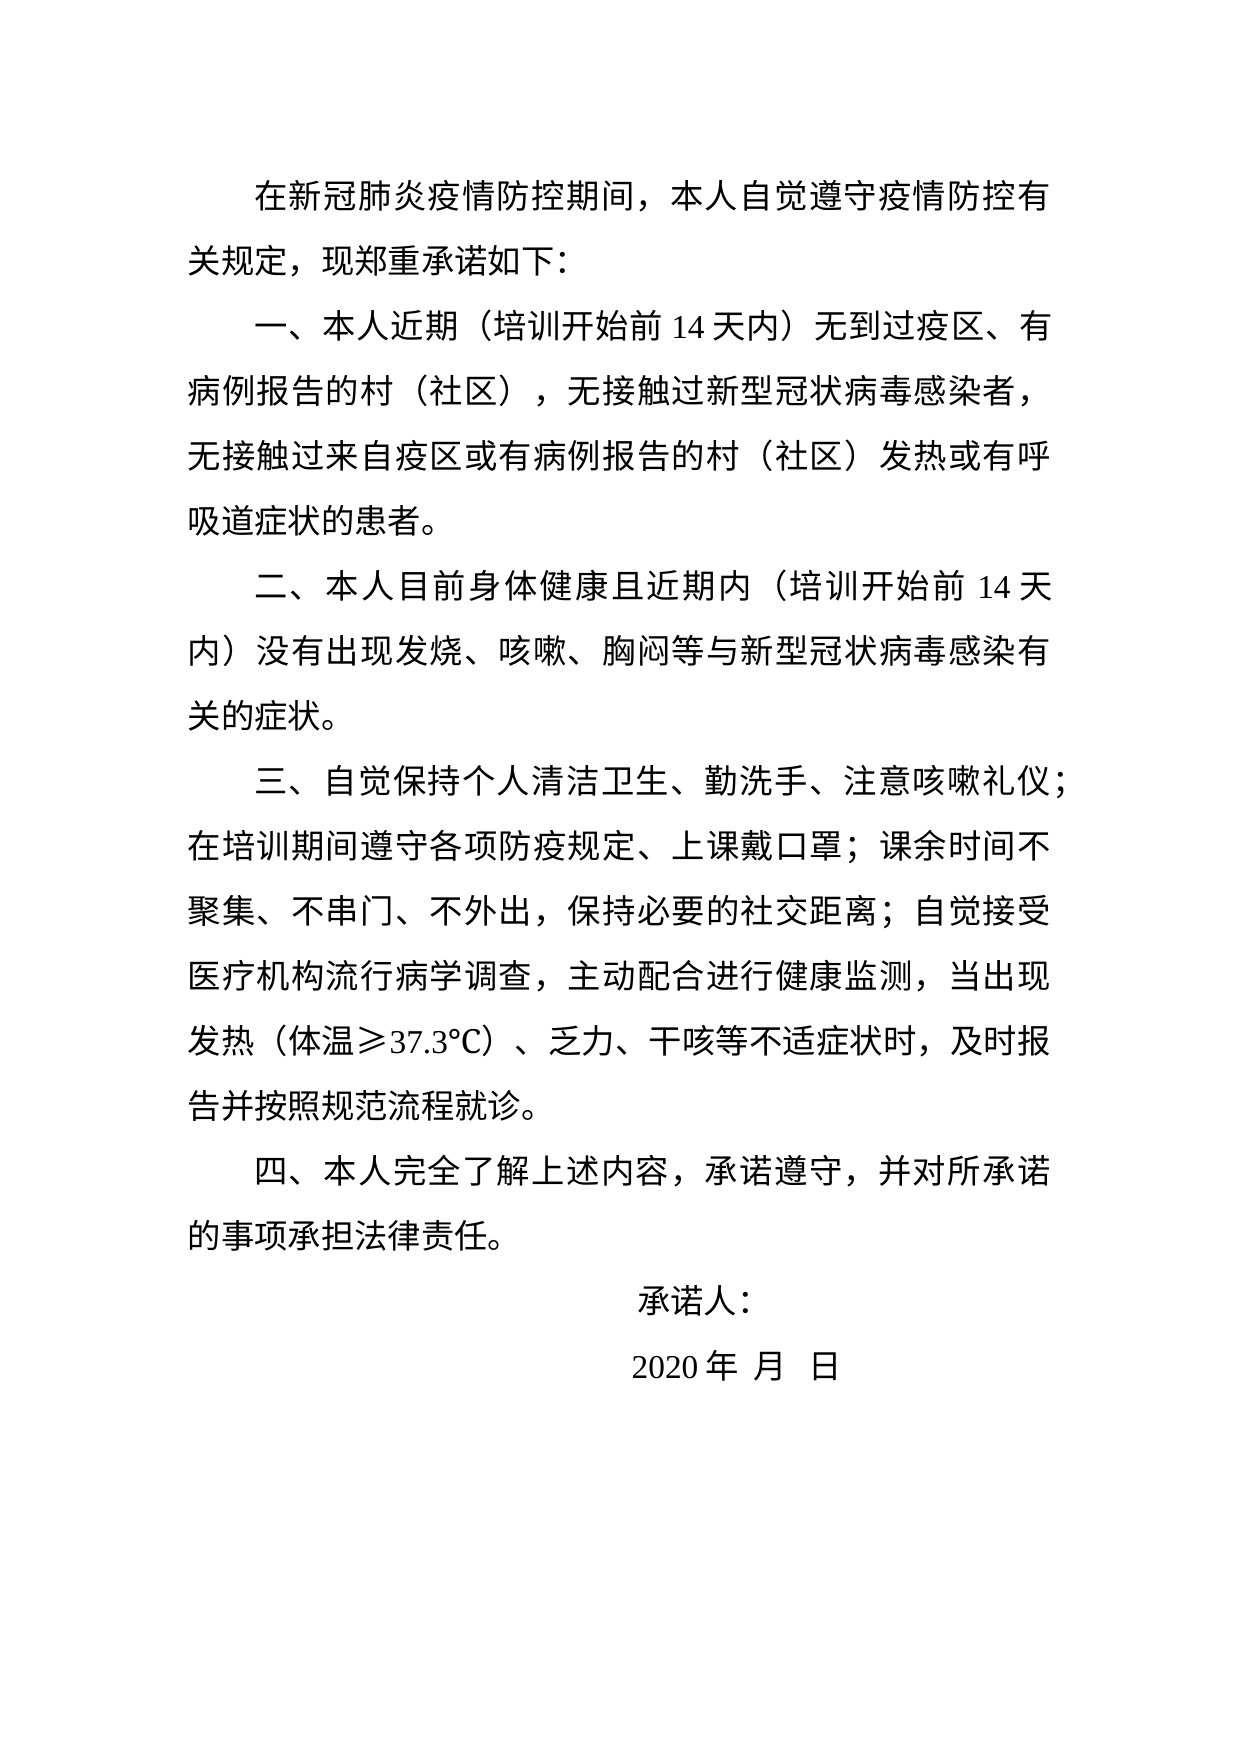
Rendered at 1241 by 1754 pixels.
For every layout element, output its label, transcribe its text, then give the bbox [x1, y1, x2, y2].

text 三、自觉保持个人清洁卫生、勤洗手、注意咳嗽礼仪；在培训期间遵守各项防疫规定、上课戴口罩；课余时间不聚集、不串门、不外出，保持必要的社交距离；自觉接受医疗机构流行病学调查，主动配合进行健康监测，当出现发热（体温≥37.3℃）、乏力、干咳等不适症状时，及时报告并按照规范流程就诊。 [187, 747, 1053, 1137]
text 二、本人目前身体健康且近期内（培训开始前14天内）没有出现发烧、咳嗽、胸闷等与新型冠状病毒感染有关的症状。 [187, 552, 1053, 747]
text 在新冠肺炎疫情防控期间，本人自觉遵守疫情防控有关规定，现郑重承诺如下： [187, 162, 1053, 292]
text 一、本人近期（培训开始前14天内）无到过疫区、有病例报告的村（社区），无接触过新型冠状病毒感染者，无接触过来自疫区或有病例报告的村（社区）发热或有呼吸道症状的患者。 [187, 292, 1053, 552]
text 四、本人完全了解上述内容，承诺遵守，并对所承诺的事项承担法律责任。 [187, 1137, 1053, 1267]
text 承诺人： [187, 1267, 1053, 1332]
text 2020年 月 日 [187, 1332, 1053, 1397]
